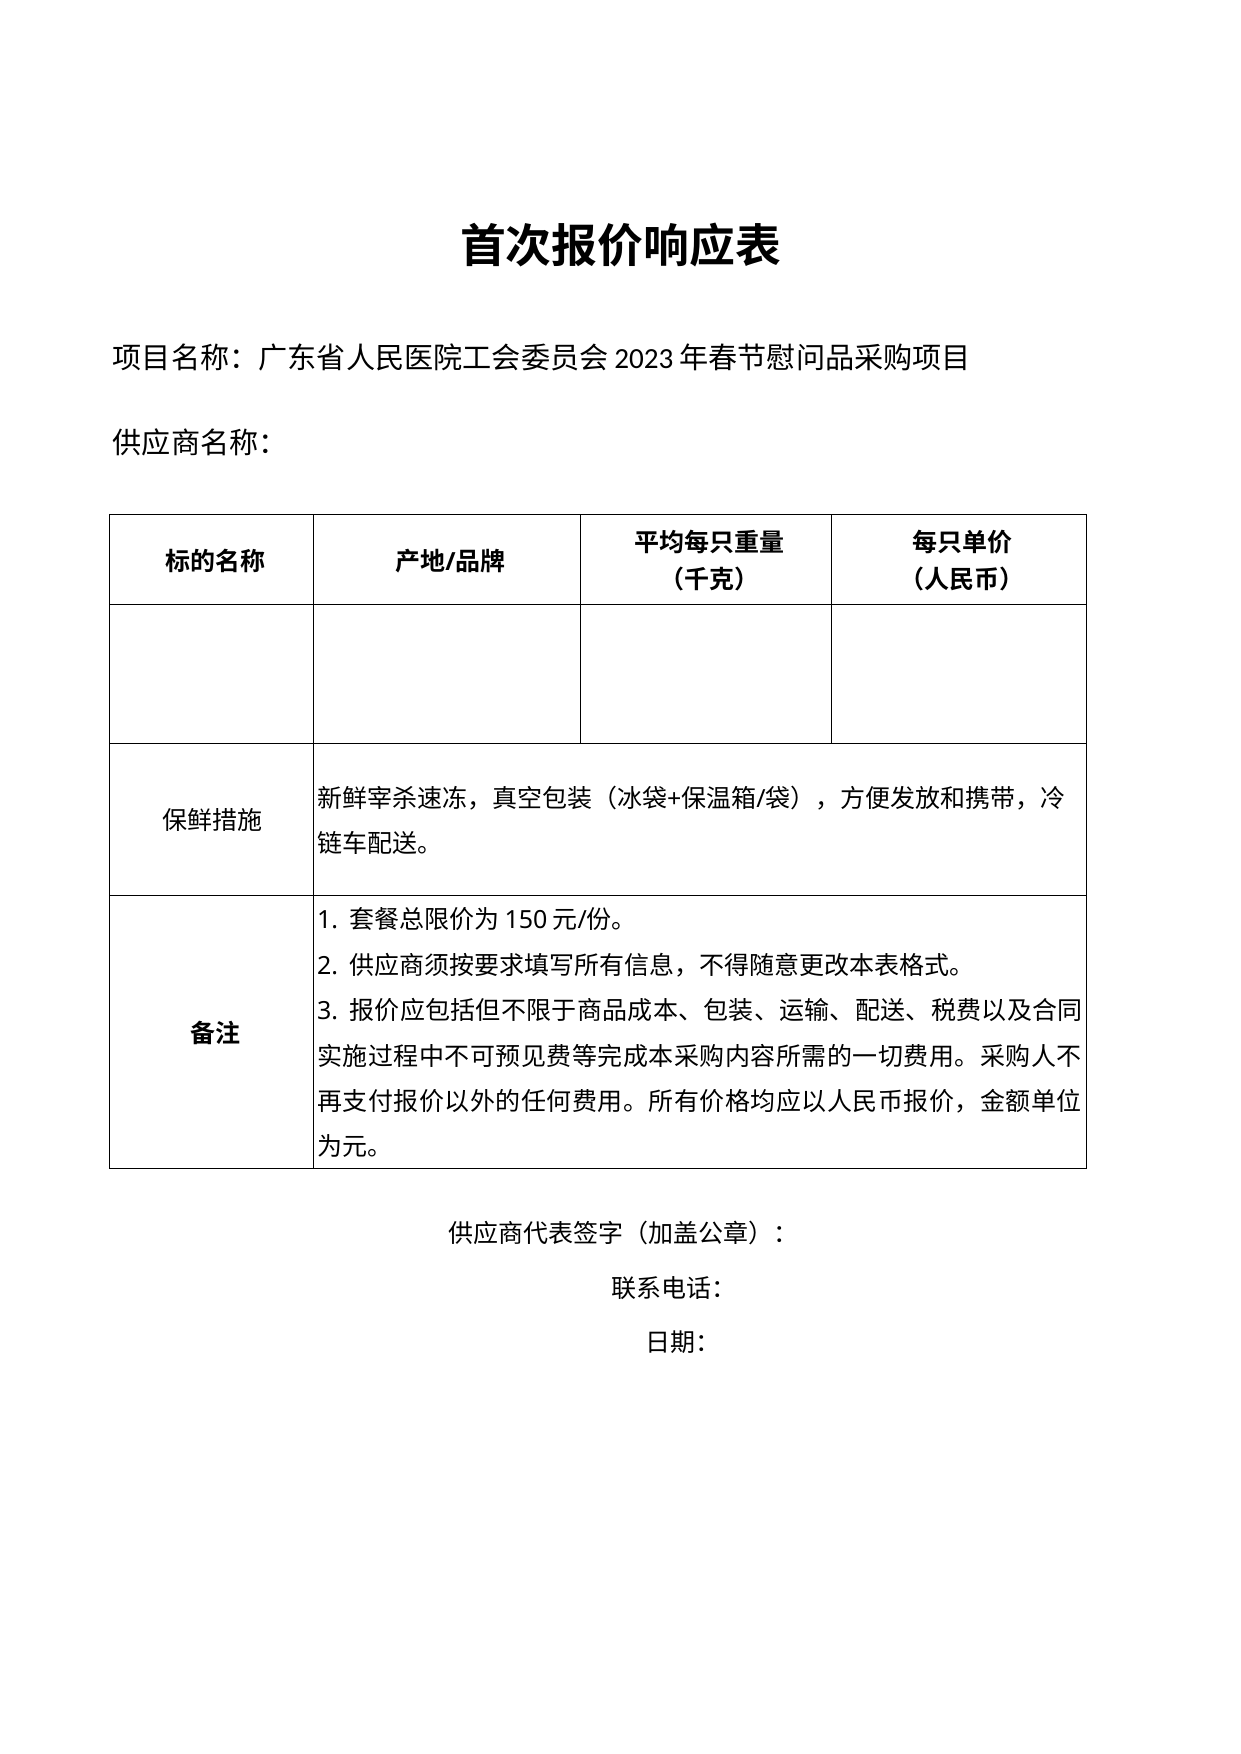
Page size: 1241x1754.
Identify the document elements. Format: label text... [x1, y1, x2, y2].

text 联系电话： [112, 1268, 1134, 1304]
text 首次报价响应表 [112, 152, 1128, 288]
text 供应商代表签字（加盖公章）： [112, 1214, 1134, 1250]
table_cell 套餐总限价为150元/份。 供应商须按要求填写所有信息，不得随意更改本表格式。 报价应包括但不限于商品成本、包装、运输、配送、税费以及合同实施过程中不可预见费等完成本采购内容所需的一切费用。采购人不再支付报价以外的任何费用。所有价格均应以人民币报价，金额单位为元。 [314, 896, 1086, 1167]
table_cell 备注 [110, 896, 313, 1167]
table_cell [581, 605, 831, 743]
table_cell [110, 605, 313, 743]
table_header 每只单价 （人民币） [832, 515, 1086, 603]
table_header 平均每只重量 （千克） [581, 515, 831, 603]
table_header 标的名称 [110, 515, 313, 603]
text 项目名称：广东省人民医院工会委员会2023年春节慰问品采购项目 [112, 333, 1128, 378]
table_cell [314, 605, 580, 743]
text 日期： [112, 1322, 1134, 1359]
table_header 产地/品牌 [314, 515, 580, 603]
text 供应商名称： [112, 419, 1134, 462]
table_cell 新鲜宰杀速冻，真空包装（冰袋+保温箱/袋），方便发放和携带，冷链车配送。 [314, 744, 1086, 894]
table_cell [832, 605, 1086, 743]
table_cell 保鲜措施 [110, 744, 313, 894]
